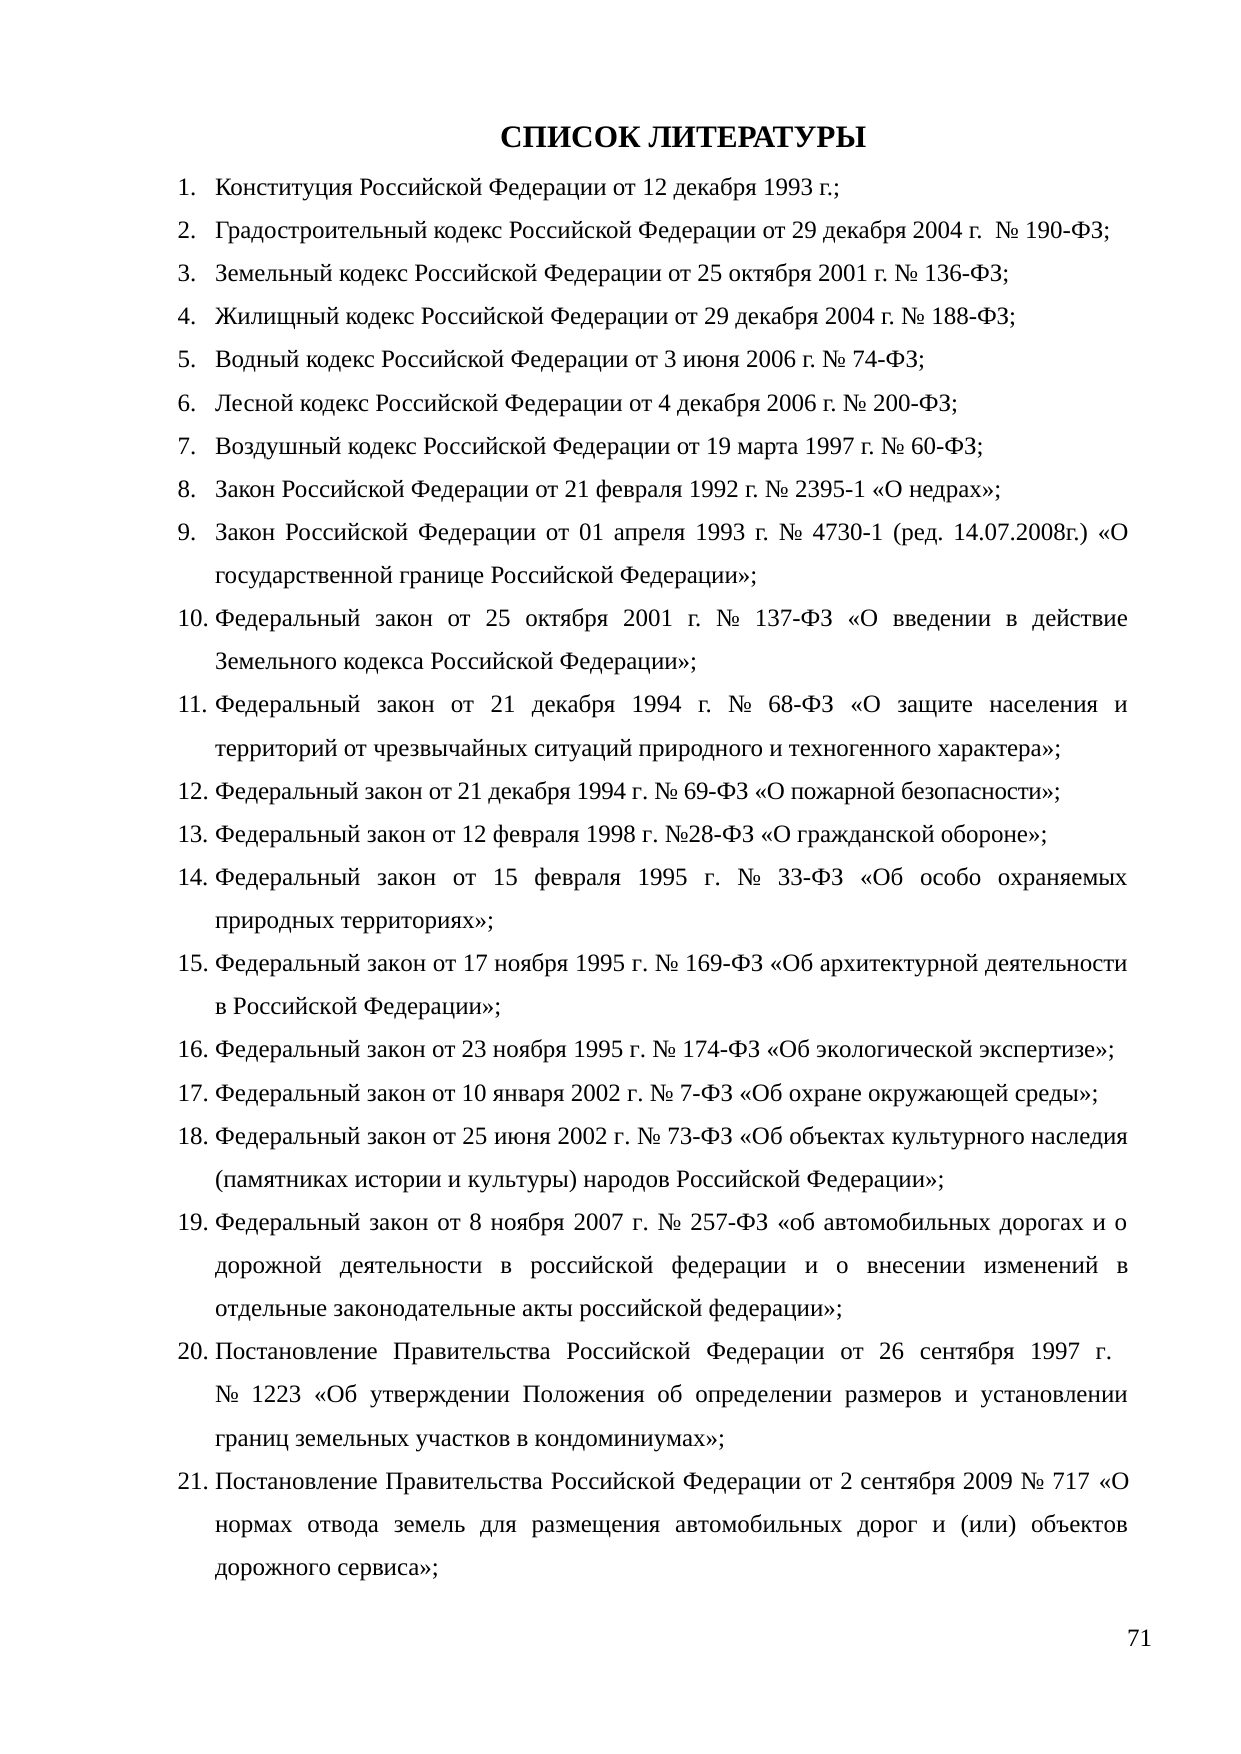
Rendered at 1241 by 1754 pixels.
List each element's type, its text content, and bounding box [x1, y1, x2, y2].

list Земельный кодекс Российской Федерации от 25 октября . № 136-ФЗ; [177, 258, 1129, 287]
list Федеральный закон от 12 февраля . №28-ФЗ «О гражданской обороне»; [177, 819, 1129, 848]
list Градостроительный кодекс Российской Федерации от 29 декабря . № 190-ФЗ; [177, 215, 1129, 244]
list Конституция Российской Федерации от 12 декабря .; [177, 172, 1129, 201]
list Воздушный кодекс Российской Федерации от 19 марта . № 60-ФЗ; [177, 431, 1129, 459]
list Федеральный закон от 8 ноября 2007 г. № 257-ФЗ «об автомобильных дорогах и о дорожной деятельности в российской федерации и о внесении изменений в отдельные законодательные акты российской федерации»; [177, 1207, 1129, 1322]
list Федеральный закон от 21 декабря . № 68-ФЗ «О защите населения и территорий от чрезвычайных ситуаций природного и техногенного характера»; [177, 689, 1129, 761]
list Федеральный закон от 10 января . № 7-ФЗ «Об охране окружающей среды»; [177, 1078, 1129, 1106]
list Федеральный закон от 25 июня . № 73-ФЗ «Об объектах культурного наследия (памятниках истории и культуры) народов Российской Федерации»; [177, 1121, 1129, 1193]
list Закон Российской Федерации от 01 апреля . № 4730-1 (ред. 14.07.2008г.) «О государственной границе Российской Федерации»; [177, 517, 1129, 589]
list Постановление Правительства Российской Федерации от 2 сентября 2009 № 717 «О нормах отвода земель для размещения автомобильных дорог и (или) объектов дорожного сервиса»; [177, 1466, 1129, 1581]
list Лесной кодекс Российской Федерации от 4 декабря . № 200-ФЗ; [177, 388, 1129, 416]
list Водный кодекс Российской Федерации от 3 июня . № 74-ФЗ; [177, 344, 1129, 373]
list Жилищный кодекс Российской Федерации от 29 декабря . № 188-ФЗ; [177, 301, 1129, 330]
list Закон Российской Федерации от 21 февраля . № 2395-1 «О недрах»; [177, 474, 1129, 503]
list Федеральный закон от 15 февраля . № 33-ФЗ «Об особо охраняемых природных территориях»; [177, 862, 1129, 934]
list Постановление Правительства Российской Федерации от 26 сентября . № 1223 «Об утверждении Положения об определении размеров и установлении границ земельных участков в кондоминиумах»; [177, 1336, 1129, 1451]
list Федеральный закон от 21 декабря . № 69-ФЗ «О пожарной безопасности»; [177, 776, 1129, 804]
list Федеральный закон от 17 ноября . № 169-ФЗ «Об архитектурной деятельности в Российской Федерации»; [177, 948, 1129, 1020]
list Федеральный закон от 25 октября . № 137-ФЗ «О введении в действие Земельного кодекса Российской Федерации»; [177, 603, 1129, 675]
subtitle СПИСОК ЛИТЕРАТУРЫ [177, 118, 1152, 154]
list Федеральный закон от 23 ноября . № 174-ФЗ «Об экологической экспертизе»; [177, 1034, 1129, 1063]
